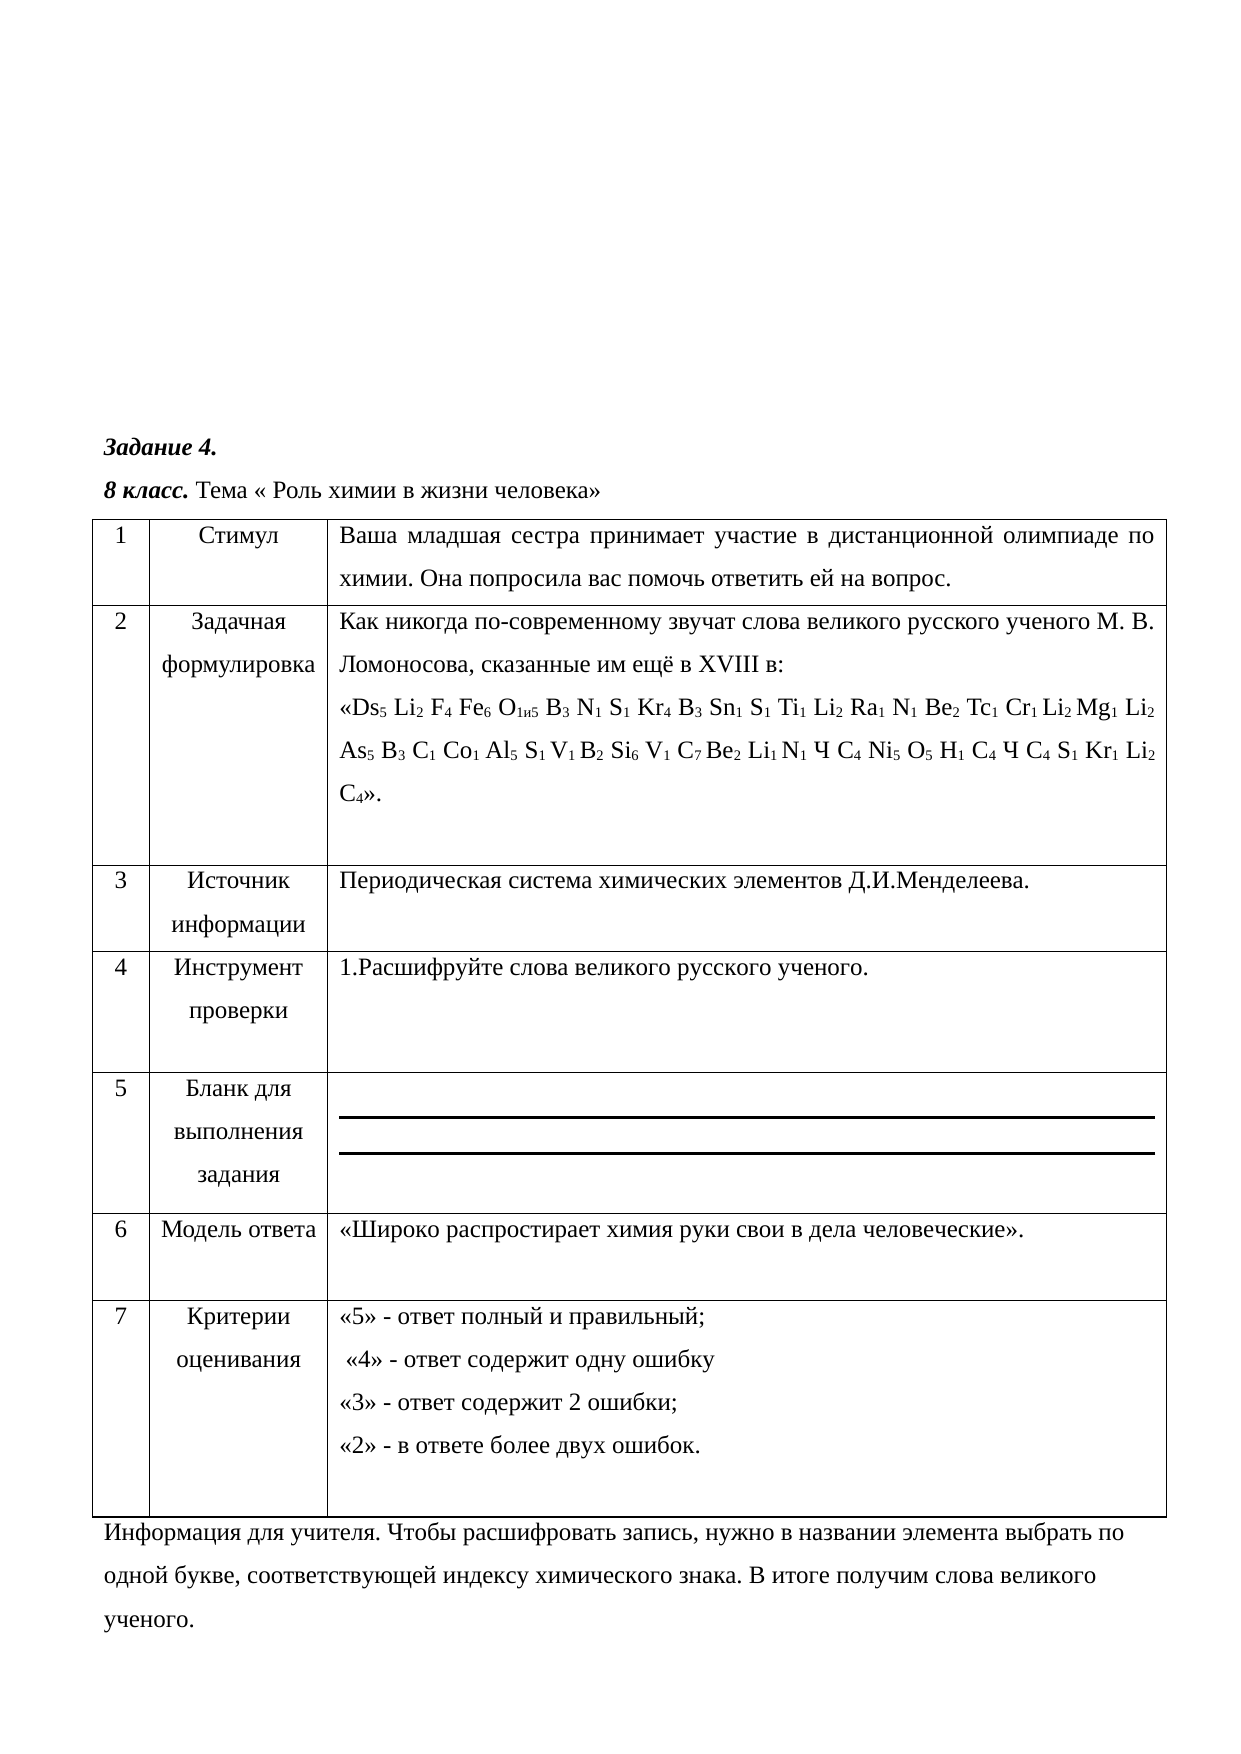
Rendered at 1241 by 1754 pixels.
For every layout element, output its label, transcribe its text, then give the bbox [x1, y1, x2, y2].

table_cell 5 [93, 1073, 149, 1213]
table_cell Критерии оценивания [150, 1301, 327, 1516]
table_cell Модель ответа [150, 1214, 327, 1300]
table_cell 4 [93, 952, 149, 1072]
table_cell 6 [93, 1214, 149, 1300]
table_header Ваша младшая сестра принимает участие в дистанционной олимпиаде по химии. Она попросила вас помочь ответить ей на вопрос. [328, 520, 1166, 605]
table_header Стимул [150, 520, 327, 605]
table_cell «5» - ответ полный и правильный; «4» - ответ содержит одну ошибку «3» - ответ содержит 2 ошибки; «2» - в ответе более двух ошибок. [328, 1301, 1166, 1516]
table_cell Бланк для выполнения задания [150, 1073, 327, 1213]
text Задание 4. [103, 432, 1167, 461]
table_cell 3 [93, 866, 149, 951]
table_cell [328, 1073, 1166, 1213]
table_cell Источник информации [150, 866, 327, 951]
table_cell Как никогда по-современному звучат слова великого русского ученого М. В. Ломоносова, сказанные им ещё в XVIII в: «Ds5 Li2 F4 Fe6 O1и5 B3 N1 S1 Kr4 B3 Sn1 S1 Ti1 Li2 Ra1 N1 Be2 Tc1 Cr1 Li2 Mg1 Li2 As5 B3 C1 Co1 Al5 S1 V1 B2 Si6 V1 C7 Be2 Li1 N1 Ч С4 Ni5 O5 H1 C4 Ч C4 S1 Kr1 Li2 C4». [328, 606, 1166, 864]
table_cell 2 [93, 606, 149, 864]
table_cell Инструмент проверки [150, 952, 327, 1072]
table_cell Задачная формулировка [150, 606, 327, 864]
text Информация для учителя. Чтобы расшифровать запись, нужно в названии элемента выбрать по одной букве, соответствующей индексу химического знака. В итоге получим слова великого ученого. [103, 1518, 1167, 1632]
table_cell Периодическая система химических элементов Д.И.Менделеева. [328, 866, 1166, 951]
table_cell «Широко распростирает химия руки свои в дела человеческие». [328, 1214, 1166, 1300]
table_cell 1.Расшифруйте слова великого русского ученого. [328, 952, 1166, 1072]
table_cell 7 [93, 1301, 149, 1516]
table_header 1 [93, 520, 149, 605]
text 8 класс. Тема « Роль химии в жизни человека» [103, 476, 1167, 504]
